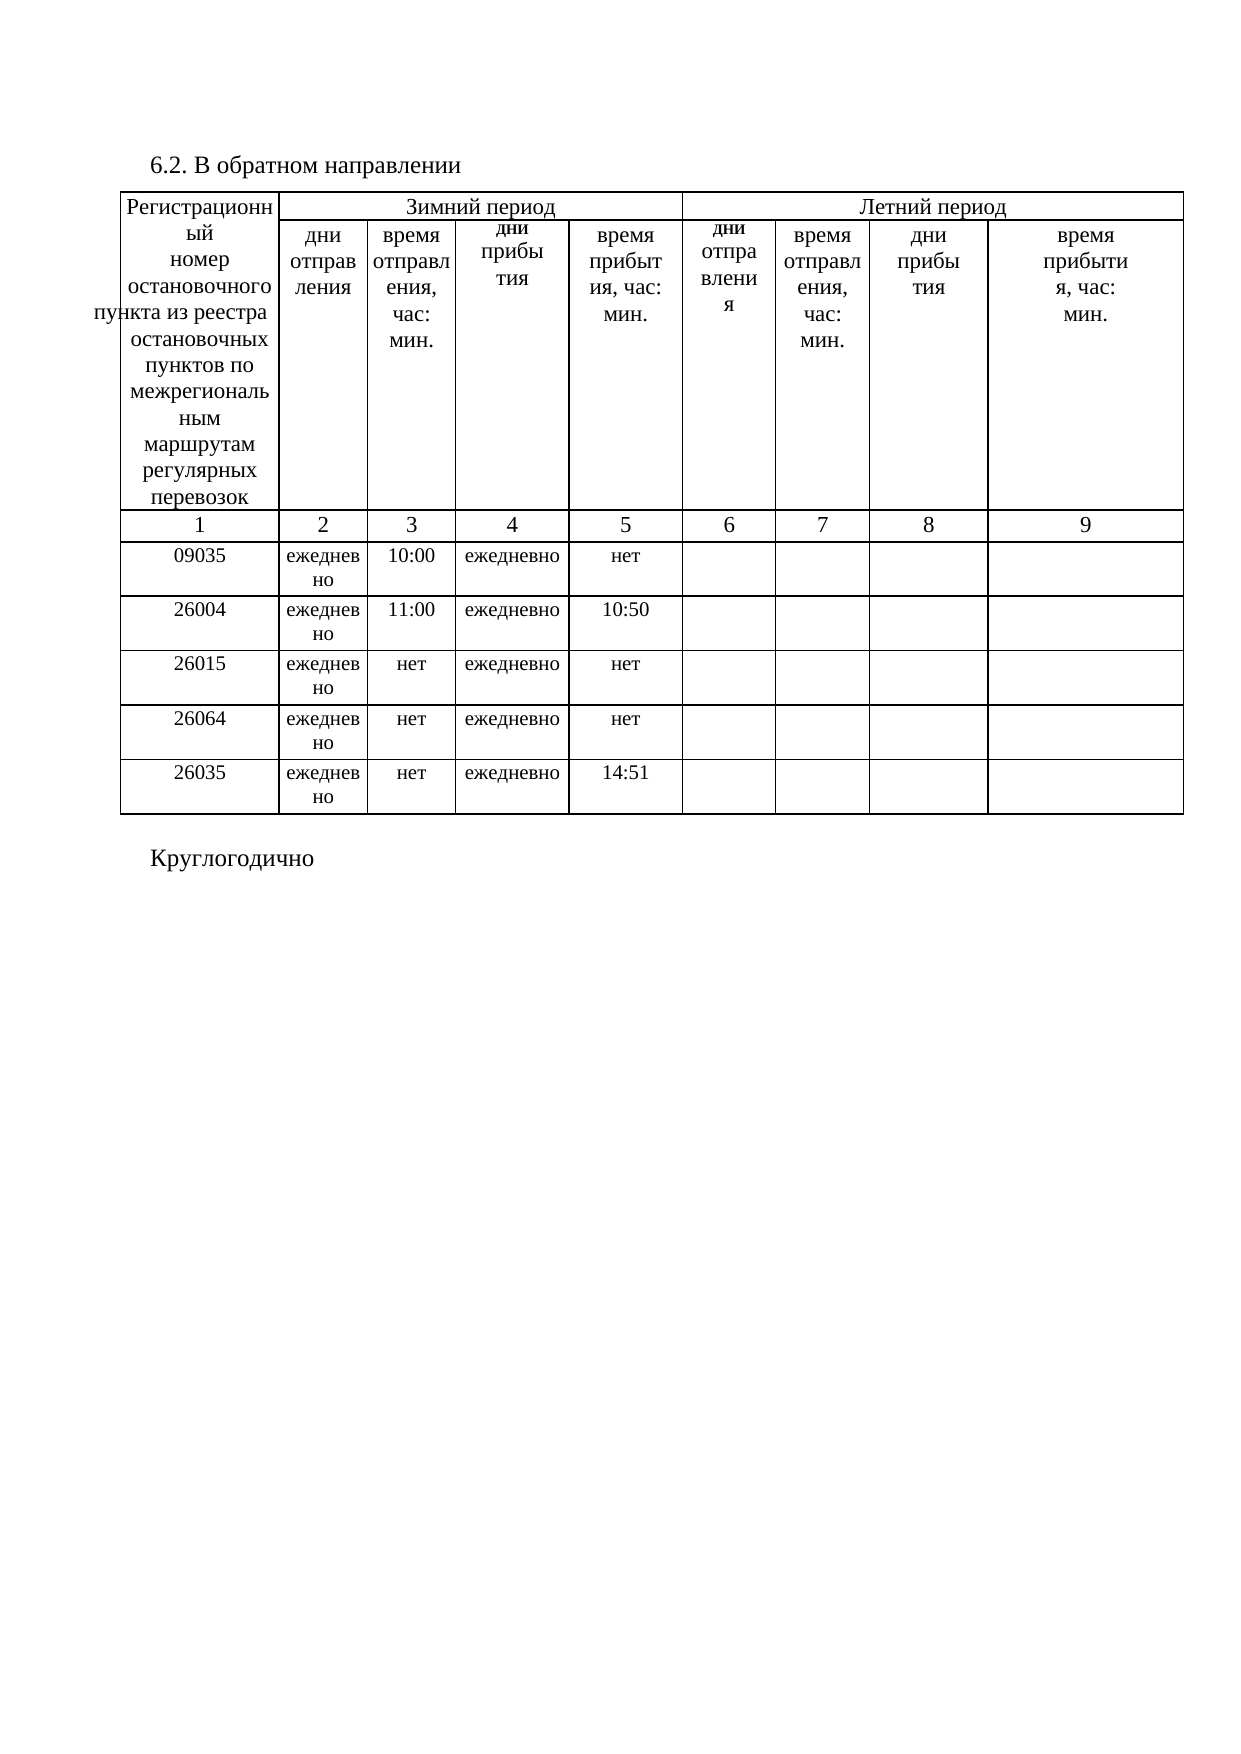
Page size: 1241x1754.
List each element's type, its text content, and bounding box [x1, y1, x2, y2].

table_cell нет [570, 706, 682, 758]
table_cell [776, 597, 869, 650]
table_cell [683, 651, 775, 704]
table_cell ежедневно [280, 651, 367, 704]
table_cell время прибыт ия, час: мин. [570, 221, 682, 509]
table_cell 10:50 [570, 597, 682, 650]
table_header Зимний период [280, 193, 682, 219]
table_cell ежедневно [456, 543, 568, 595]
table_cell 26015 [121, 651, 278, 704]
table_cell 11:00 [368, 597, 455, 650]
table_cell время отправл ения, час: мин. [368, 221, 455, 509]
table_cell [776, 760, 869, 813]
table_cell дни прибы тия [870, 221, 987, 509]
table_cell 3 [368, 511, 455, 541]
table_cell ДНИ прибы тия [456, 221, 568, 509]
table_cell [989, 706, 1183, 758]
table_cell нет [570, 543, 682, 595]
table_cell 5 [570, 511, 682, 541]
table_cell ежедневно [280, 706, 367, 758]
table_cell ежедневно [280, 597, 367, 650]
table_cell 6 [683, 511, 775, 541]
table_cell ежедневно [280, 760, 367, 813]
table_cell [870, 760, 987, 813]
table_header Регистрационный номер остановочного пункта из реестра остановочных пунктов по межрегиональным маршрутам регулярных перевозок [121, 193, 278, 509]
table_cell [776, 543, 869, 595]
table_cell 14:51 [570, 760, 682, 813]
table_header Летний период [683, 193, 1183, 219]
table_cell время отправл ения, час: мин. [776, 221, 869, 509]
table_cell 26064 [121, 706, 278, 758]
table_cell 7 [776, 511, 869, 541]
table_cell [683, 597, 775, 650]
table_cell время прибыти я, час: мин. [989, 221, 1183, 509]
table_cell [870, 543, 987, 595]
table_cell [683, 543, 775, 595]
table_cell 09035 [121, 543, 278, 595]
text Круглогодично [150, 843, 1090, 872]
table_cell ежедневно [456, 706, 568, 758]
table_cell [989, 597, 1183, 650]
table_cell ежедневно [456, 651, 568, 704]
table_cell нет [368, 706, 455, 758]
text 6.2. В обратном направлении [150, 150, 1090, 179]
table_cell 1 [121, 511, 278, 541]
table_cell нет [368, 651, 455, 704]
table_cell 4 [456, 511, 568, 541]
table_cell 2 [280, 511, 367, 541]
table_cell 26035 [121, 760, 278, 813]
table_cell [870, 597, 987, 650]
table_cell 9 [989, 511, 1183, 541]
table_cell [683, 760, 775, 813]
table_cell ежедневно [456, 597, 568, 650]
table_cell 8 [870, 511, 987, 541]
table_cell [989, 543, 1183, 595]
table_cell [776, 706, 869, 758]
table_cell нет [570, 651, 682, 704]
table_cell ДНИ отпра влени я [683, 221, 775, 509]
table_cell [870, 706, 987, 758]
table_cell нет [368, 760, 455, 813]
table_cell 26004 [121, 597, 278, 650]
table_cell [989, 760, 1183, 813]
table_cell ежедневно [456, 760, 568, 813]
table_cell [870, 651, 987, 704]
table_cell [683, 706, 775, 758]
table_cell дни отправ ления [280, 221, 367, 509]
table_cell [776, 651, 869, 704]
table_cell ежедневно [280, 543, 367, 595]
table_cell [989, 651, 1183, 704]
table_cell 10:00 [368, 543, 455, 595]
